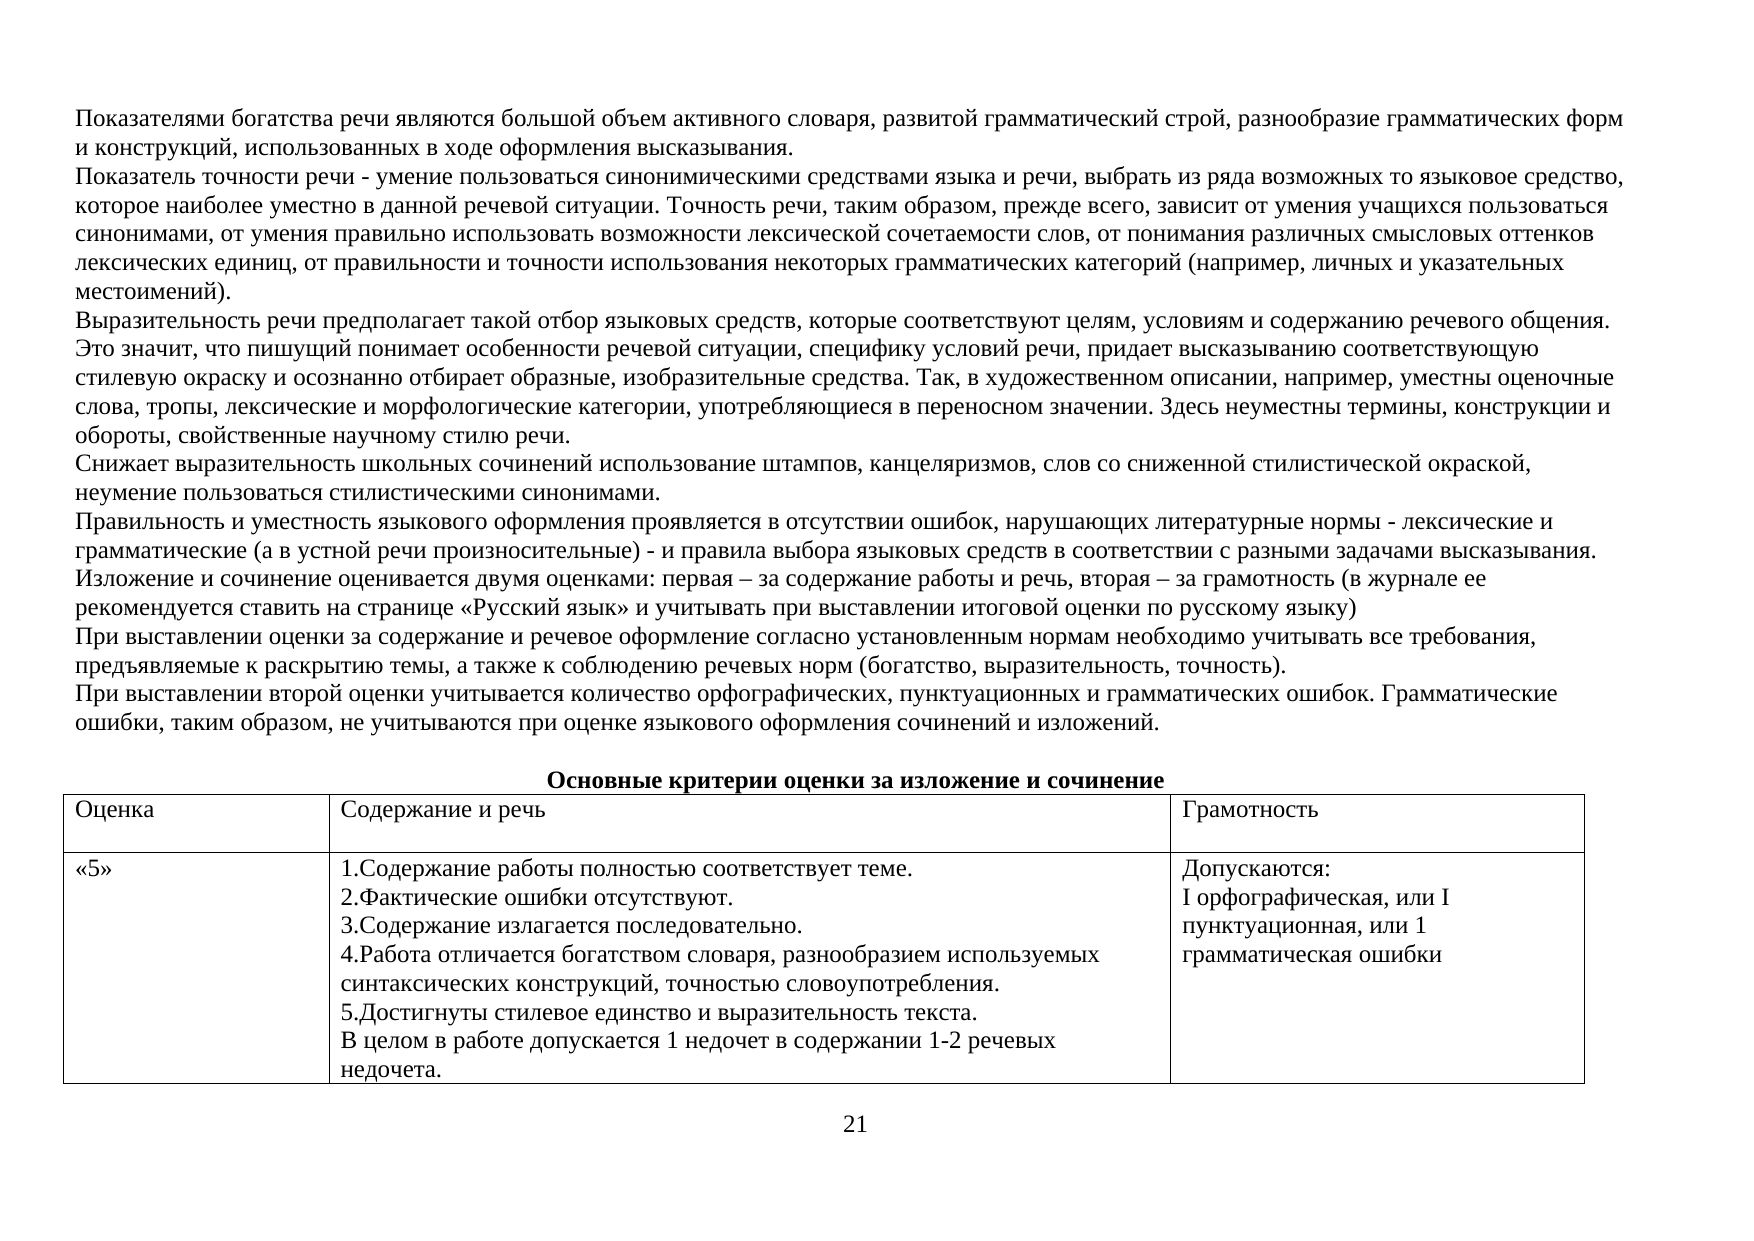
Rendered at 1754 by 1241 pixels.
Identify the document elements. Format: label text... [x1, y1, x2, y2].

text Изложение и сочинение оценивается двумя оценками: первая – за содержание работы и речь, вторая – за грамотность (в журнале ее рекомендуется ставить на странице «Русский язык» и учитывать при выставлении итоговой оценки по русскому языку) [75, 563, 1636, 621]
table_cell 1.Содержание работы полностью соответствует теме. 2.Фактические ошибки отсутствуют. 3.Содержание излагается последовательно. 4.Работа отличается богатством словаря, разнообразием используемых синтаксических конструкций, точностью словоупотребления. 5.Достигнуты стилевое единство и выразительность текста. В целом в работе допускается 1 недочет в содержании 1-2 речевых недочета. [330, 853, 1170, 1083]
table_cell Допускаются: I орфографическая, или I пунктуационная, или 1 грамматическая ошибки [1171, 853, 1584, 1083]
text Выразительность речи предполагает такой отбор языковых средств, которые соответствуют целям, условиям и содержанию речевого общения. Это значит, что пишущий понимает особенности речевой ситуации, специфику условий речи, придает высказыванию соответствующую стилевую окраску и осознанно отбирает образные, изобразительные средства. Так, в художественном описании, например, уместны оценочные слова, тропы, лексические и морфологические категории, употребляющиеся в переносном значении. Здесь неуместны термины, конструкции и обороты, свойственные научному стилю речи. [75, 305, 1636, 448]
text Правильность и уместность языкового оформления проявляется в отсутствии ошибок, нарушающих литературные нормы - лексические и грамматические (а в устной речи произносительные) - и правила выбора языковых средств в соответствии с разными задачами высказывания. [75, 506, 1636, 563]
text Снижает выразительность школьных сочинений использование штампов, канцеляризмов, слов со сниженной стилистической окраской, неумение пользоваться стилистическими синонимами. [75, 448, 1636, 506]
text Показателями богатства речи являются большой объем активного словаря, развитой грамматический строй, разнообразие грамматических форм и конструкций, использованных в ходе оформления высказывания. [75, 103, 1636, 161]
table_header Содержание и речь [330, 795, 1170, 852]
text При выставлении второй оценки учитывается количество орфографических, пунктуационных и грамматических ошибок. Грамматические ошибки, таким образом, не учитываются при оценке языкового оформления сочинений и изложений. [75, 678, 1636, 736]
text Основные критерии оценки за изложение и сочинение [75, 765, 1636, 793]
table_header Оценка [64, 795, 329, 852]
text Показатель точности речи - умение пользоваться синонимическими средствами языка и речи, выбрать из ряда возможных то языковое средство, которое наиболее уместно в данной речевой ситуации. Точность речи, таким образом, прежде всего, зависит от умения учащихся пользоваться синонимами, от умения правильно использовать возможности лексической сочетаемости слов, от понимания различных смысловых оттенков лексических единиц, от правильности и точности использования некоторых грамматических категорий (например, личных и указательных местоимений). [75, 161, 1636, 305]
text При выставлении оценки за содержание и речевое оформление согласно установленным нормам необходимо учитывать все требования, предъявляемые к раскрытию темы, а также к соблюдению речевых норм (богатство, выразительность, точность). [75, 621, 1636, 678]
table_cell «5» [64, 853, 329, 1083]
table_header Грамотность [1171, 795, 1584, 852]
